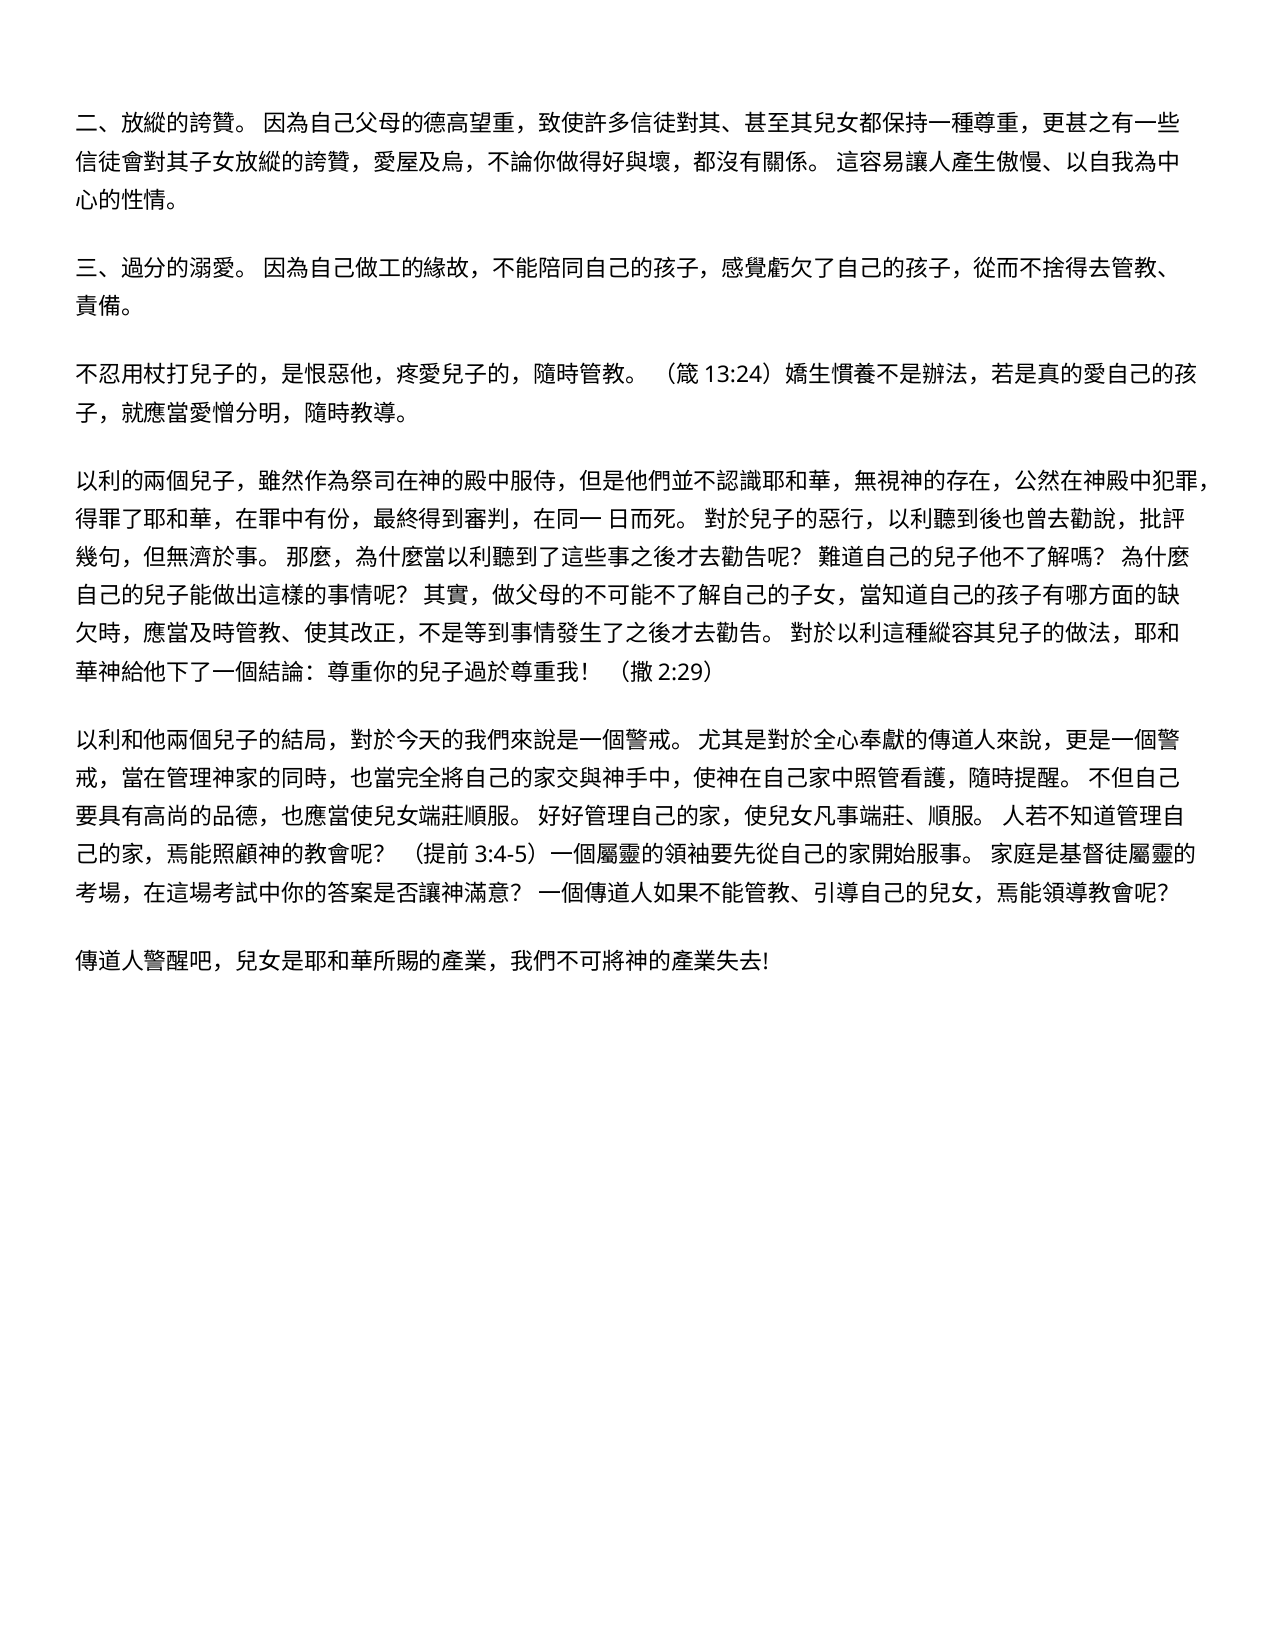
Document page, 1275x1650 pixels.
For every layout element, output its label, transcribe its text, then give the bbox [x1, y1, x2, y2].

text 不忍用杖打兒子的，是恨惡他，疼愛兒子的，隨時管教。 （箴13:24）嬌生慣養不是辦法，若是真的愛自己的孩子，就應當愛憎分明，隨時教導。 [75, 356, 1200, 428]
text 以利的兩個兒子，雖然作為祭司在神的殿中服侍，但是他們並不認識耶和華，無視神的存在，公然在神殿中犯罪，得罪了耶和華，在罪中有份，最終得到審判，在同一 日而死。 對於兒子的惡行，以利聽到後也曾去勸說，批評幾句，但無濟於事。 那麼，為什麼當以利聽到了這些事之後才去勸告呢？ 難道自己的兒子他不了解嗎？ 為什麼自己的兒子能做出這樣的事情呢？ 其實，做父母的不可能不了解自己的子女，當知道自己的孩子有哪方面的缺欠時，應當及時管教、使其改正，不是等到事情發生了之後才去勸告。 對於以利這種縱容其兒子的做法，耶和華神給他下了一個結論：尊重你的兒子過於尊重我！ （撒2:29） [75, 463, 1200, 687]
text 三、過分的溺愛。 因為自己做工的緣故，不能陪同自己的孩子，感覺虧欠了自己的孩子，從而不捨得去管教、責備。 [75, 250, 1200, 321]
text 二、放縱的誇贊。 因為自己父母的德高望重，致使許多信徒對其、甚至其兒女都保持一種尊重，更甚之有一些信徒會對其子女放縱的誇贊，愛屋及烏，不論你做得好與壞，都沒有關係。 這容易讓人產生傲慢、以自我為中心的性情。 [75, 105, 1200, 215]
text 傳道人警醒吧，兒女是耶和華所賜的產業，我們不可將神的產業失去! [75, 943, 1200, 976]
text 以利和他兩個兒子的結局，對於今天的我們來說是一個警戒。 尤其是對於全心奉獻的傳道人來說，更是一個警戒，當在管理神家的同時，也當完全將自己的家交與神手中，使神在自己家中照管看護，隨時提醒。 不但自己要具有高尚的品德，也應當使兒女端莊順服。 好好管理自己的家，使兒女凡事端莊、順服。 人若不知道管理自己的家，焉能照顧神的教會呢？ （提前3:4-5）一個屬靈的領袖要先從自己的家開始服事。 家庭是基督徒屬靈的考場，在這場考試中你的答案是否讓神滿意？ 一個傳道人如果不能管教、引導自己的兒女，焉能領導教會呢？ [75, 722, 1200, 908]
